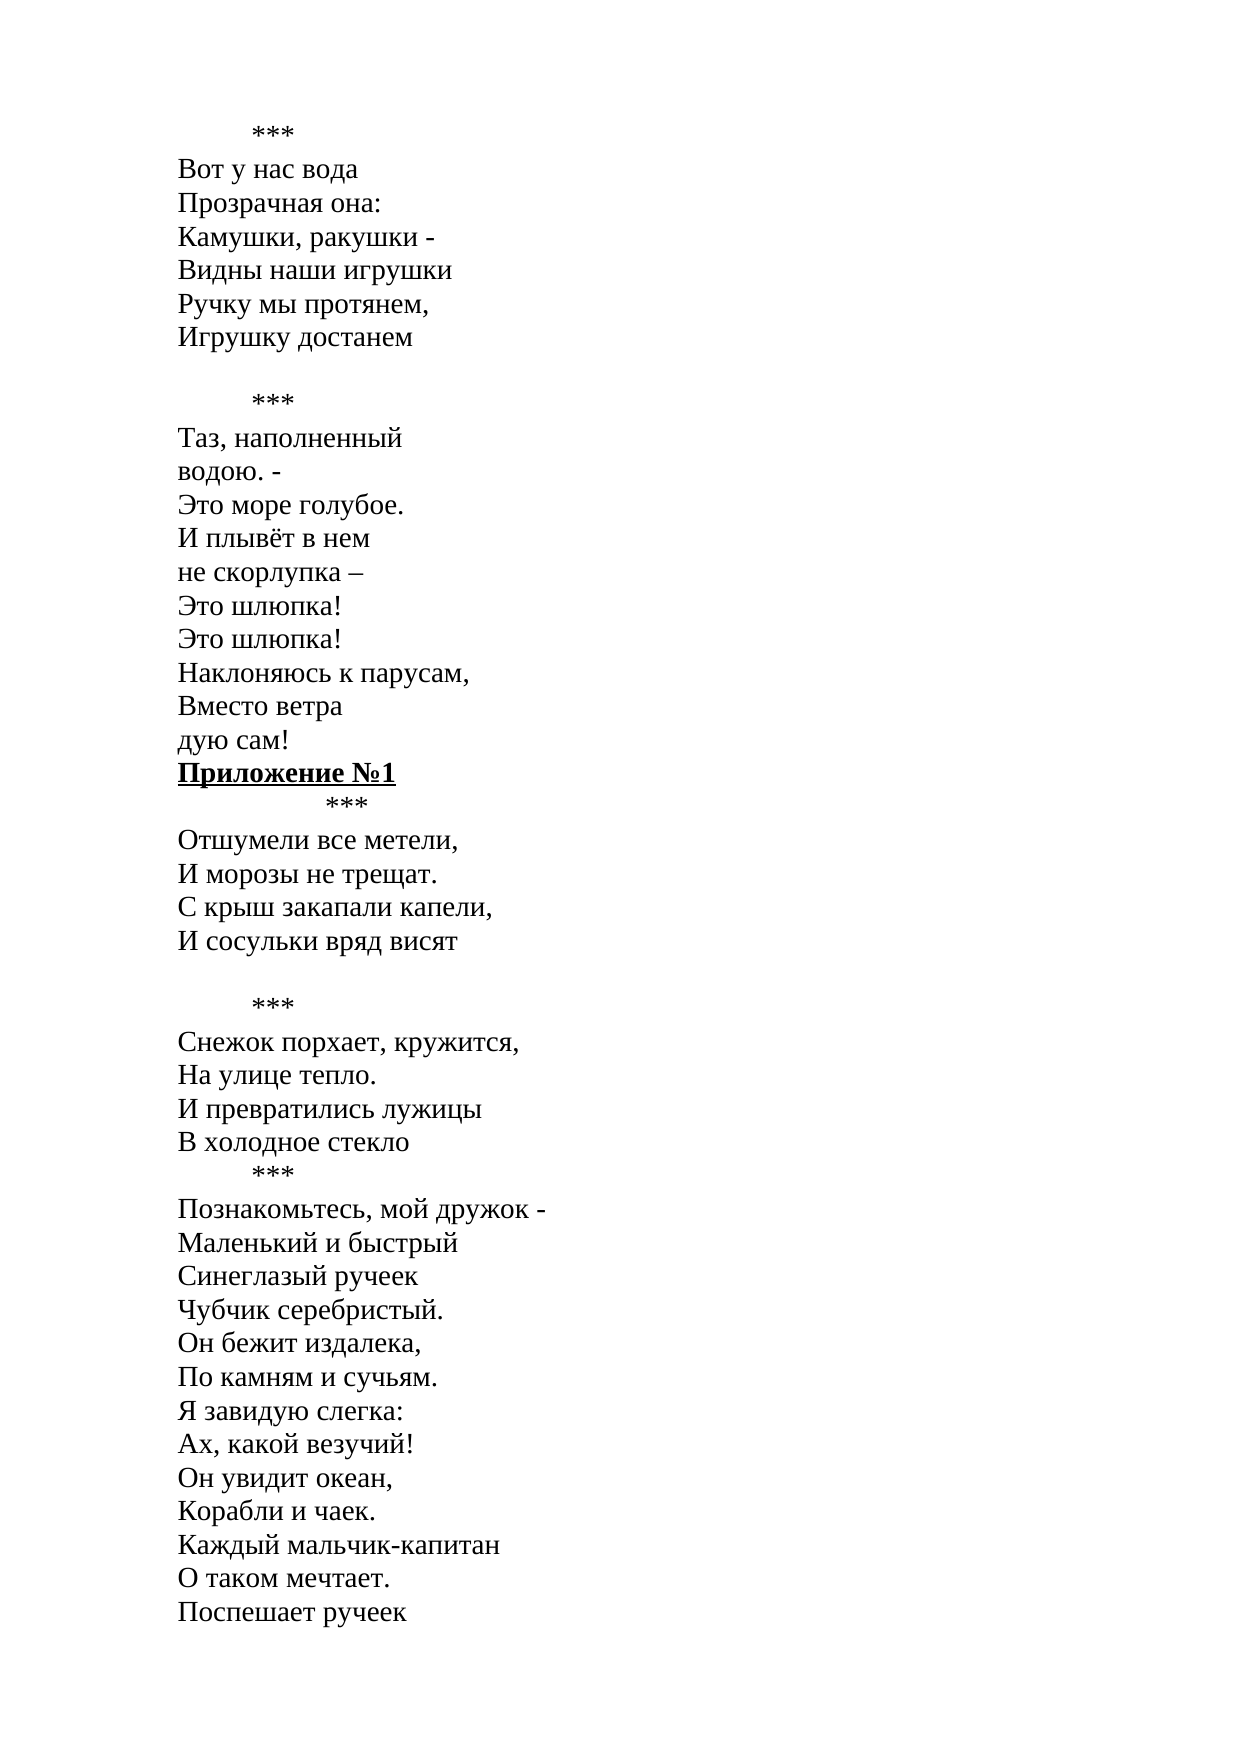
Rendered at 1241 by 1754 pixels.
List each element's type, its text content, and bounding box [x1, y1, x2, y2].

text *** [325, 789, 1152, 822]
text Вот у нас вода [177, 152, 1152, 185]
text На улице тепло. [177, 1057, 1152, 1091]
text Игрушку достанем [177, 319, 1152, 353]
text Синеглазый ручеек [177, 1258, 1152, 1292]
text Маленький и быстрый [177, 1225, 1152, 1258]
text Поспешает ручеек [177, 1594, 1152, 1627]
text Камушки, ракушки - [177, 219, 1152, 252]
text И сосульки вряд висят [177, 923, 1152, 957]
text Это шлюпка! [177, 588, 1152, 621]
text *** [251, 990, 1152, 1024]
text Отшумели все метели, [177, 822, 1152, 856]
text Я завидую слегка: [177, 1393, 1152, 1426]
text *** [251, 386, 1152, 420]
text Приложение №1 [177, 755, 1152, 789]
text Это шлюпка! [177, 621, 1152, 655]
text Наклоняюсь к парусам, [177, 655, 1152, 688]
text О таком мечтает. [177, 1560, 1152, 1594]
text И морозы не трещат. [177, 856, 1152, 889]
text *** [251, 118, 1152, 152]
text Таз, наполненный [177, 420, 1152, 453]
text Ах, какой везучий! [177, 1426, 1152, 1460]
text дую сам! [177, 722, 1152, 755]
text Познакомьтесь, мой дружок - [177, 1191, 1152, 1225]
text Он увидит океан, [177, 1460, 1152, 1493]
text водою. - [177, 453, 1152, 487]
text И плывёт в нем [177, 521, 1152, 554]
text Каждый мальчик-капитан [177, 1527, 1152, 1560]
text Вместо ветра [177, 688, 1152, 722]
text Он бежит издалека, [177, 1326, 1152, 1359]
text Корабли и чаек. [177, 1493, 1152, 1527]
text Чубчик серебристый. [177, 1292, 1152, 1326]
text не скорлупка – [177, 554, 1152, 588]
text С крыш закапали капели, [177, 889, 1152, 923]
text По камням и сучьям. [177, 1359, 1152, 1393]
text И превратились лужицы [177, 1091, 1152, 1124]
text Это море голубое. [177, 487, 1152, 521]
text В холодное стекло [177, 1124, 1152, 1158]
text Видны наши игрушки [177, 252, 1152, 286]
text Прозрачная она: [177, 185, 1152, 219]
text *** [251, 1158, 1152, 1191]
text Ручку мы протянем, [177, 286, 1152, 319]
text Снежок порхает, кружится, [177, 1024, 1152, 1057]
